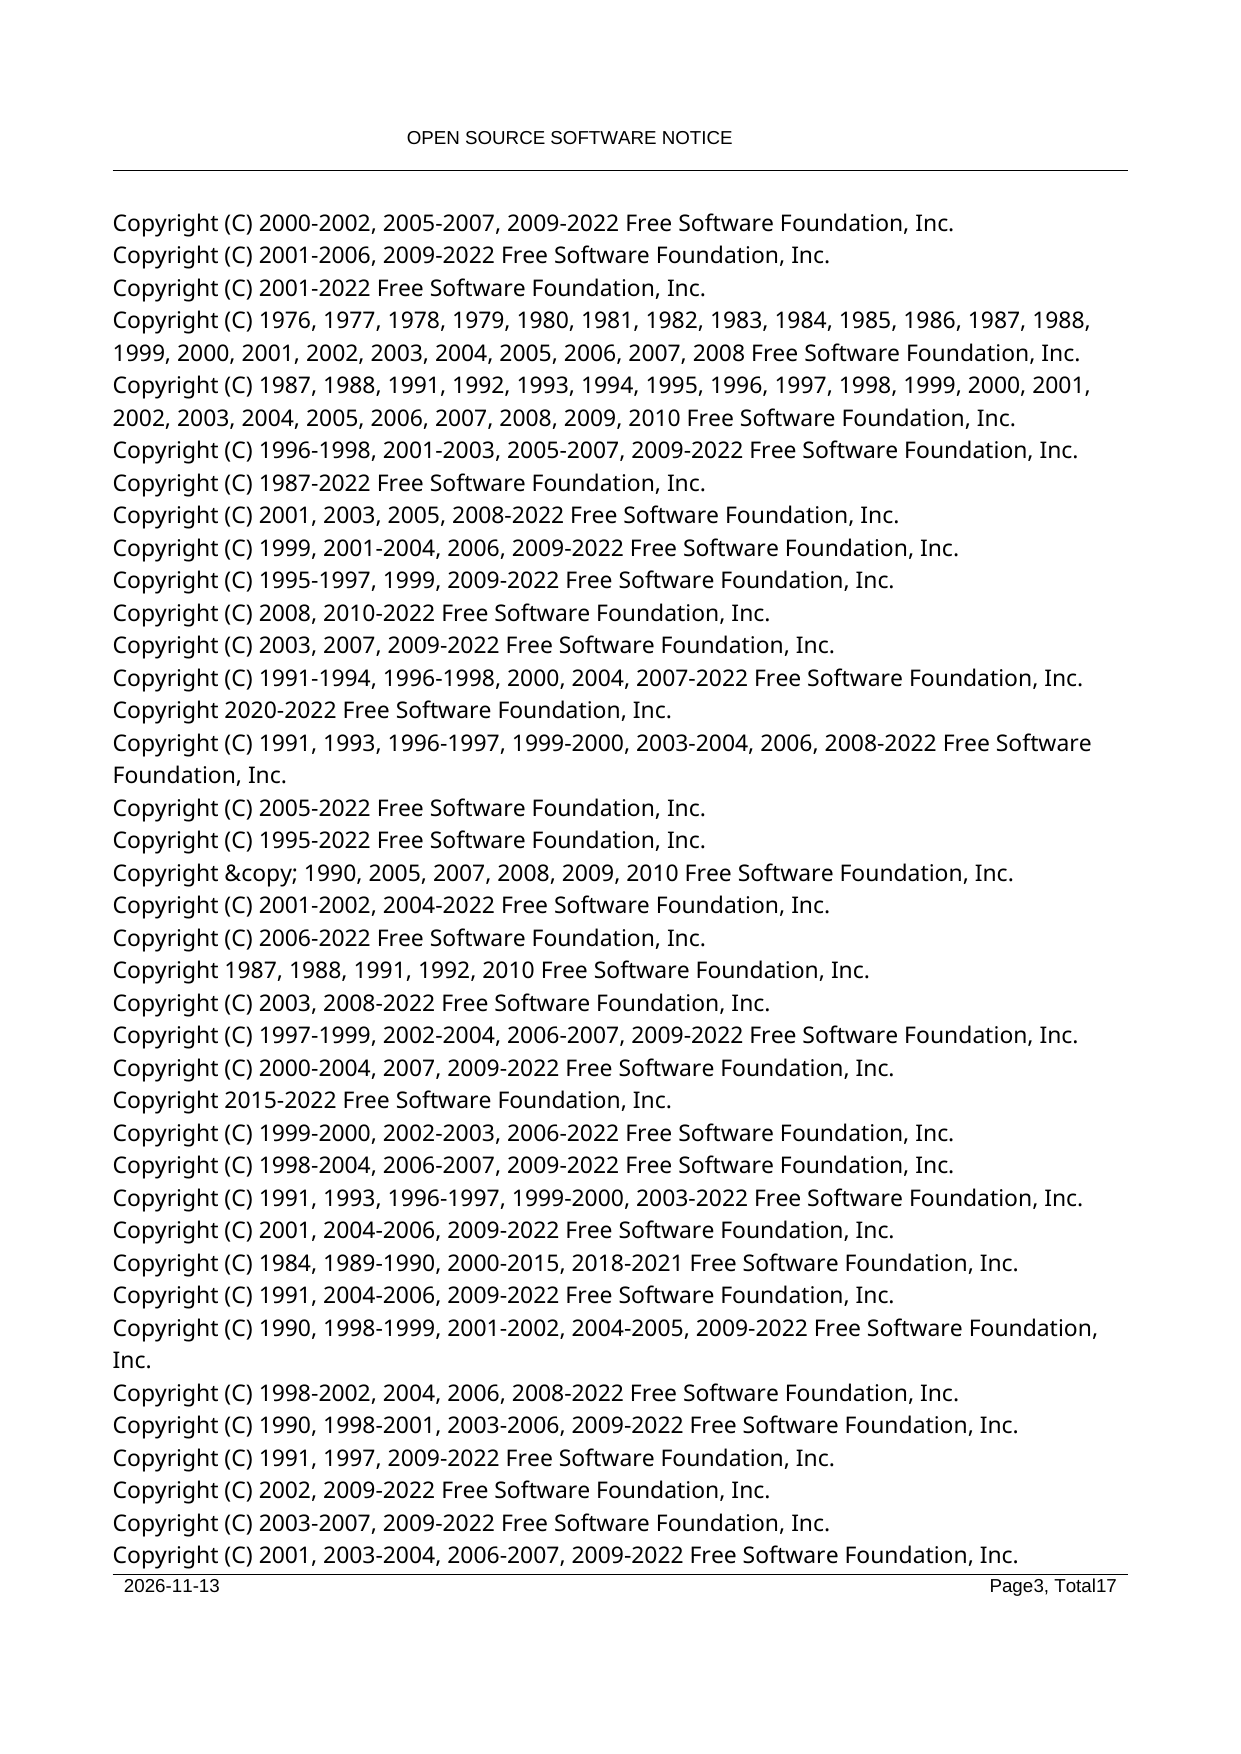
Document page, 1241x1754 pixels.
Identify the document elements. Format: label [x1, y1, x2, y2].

text [112, 206, 1128, 1571]
